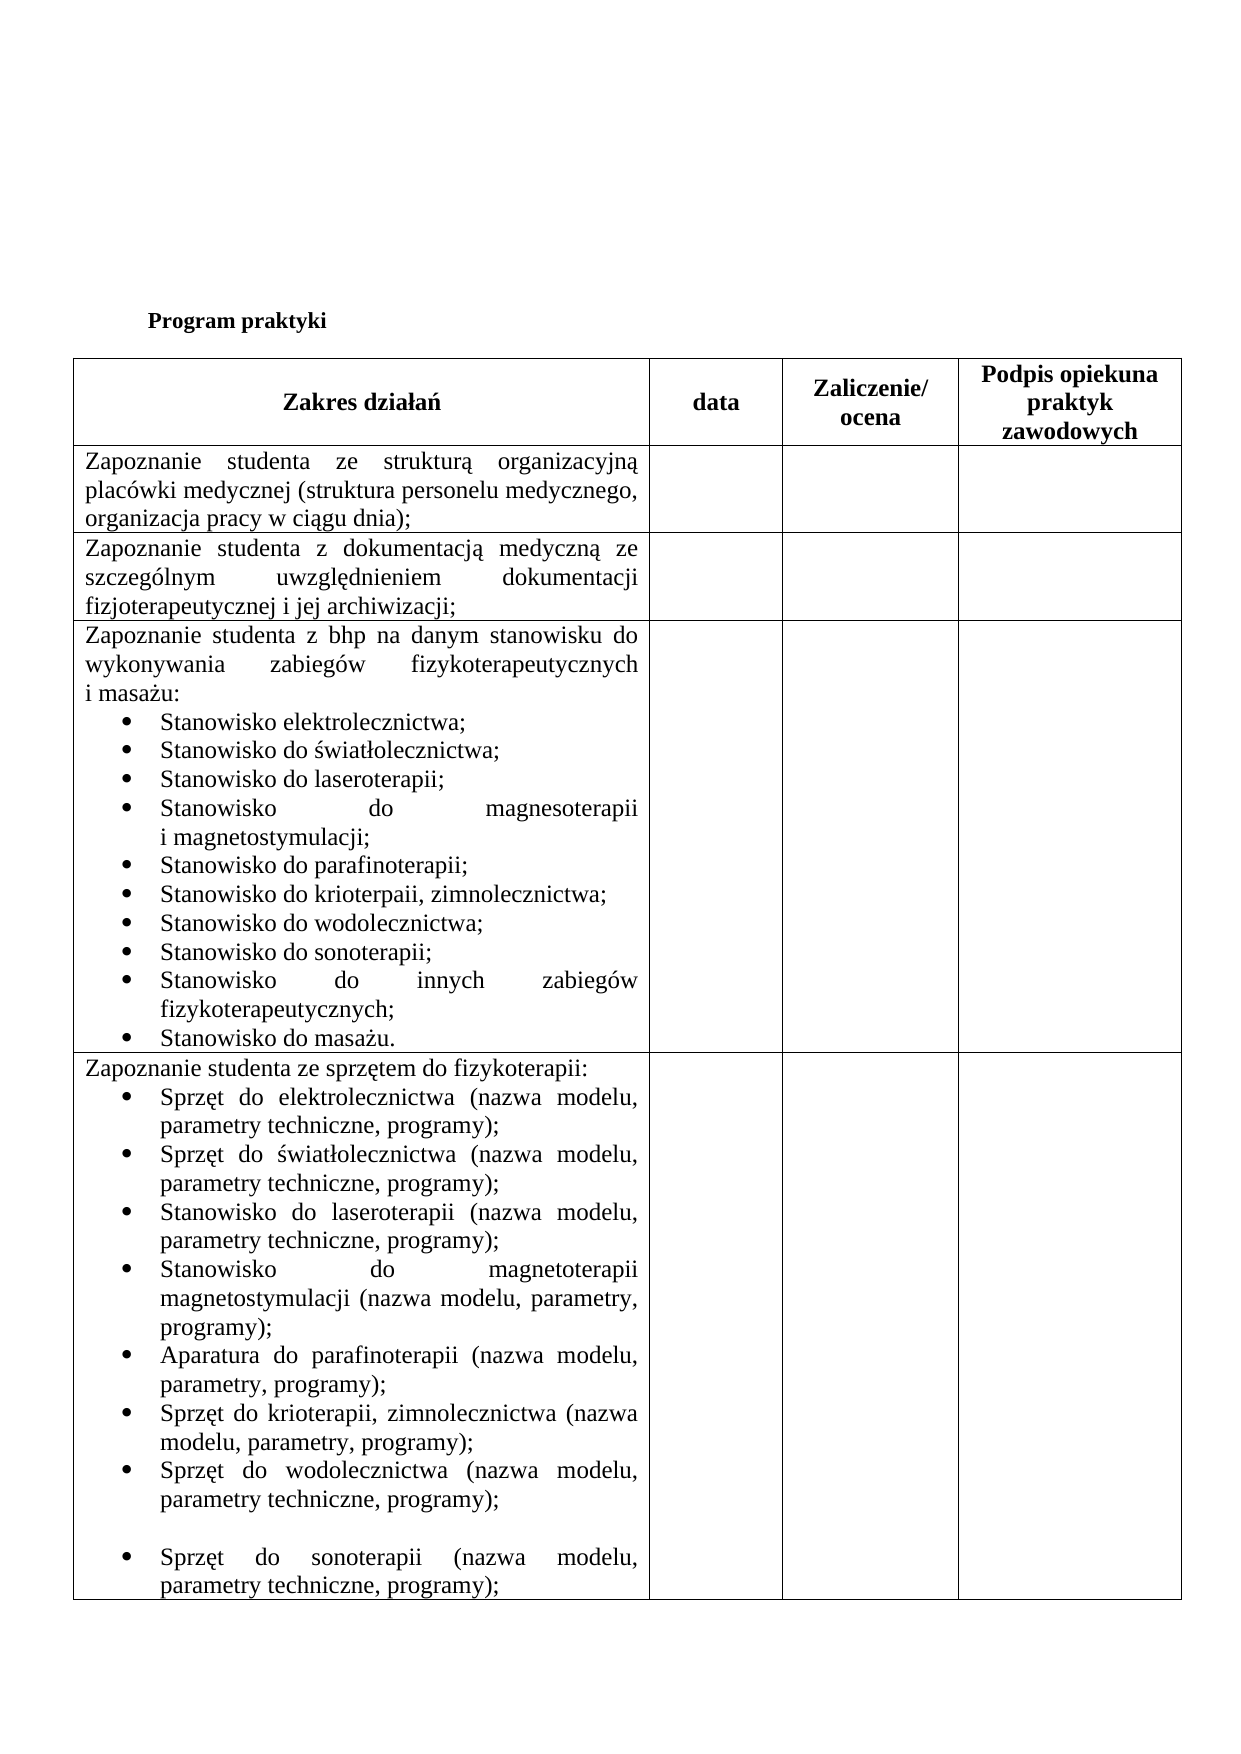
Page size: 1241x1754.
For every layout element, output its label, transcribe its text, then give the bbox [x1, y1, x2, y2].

table_cell [783, 621, 958, 1052]
table_header Podpis opiekuna praktyk zawodowych [959, 359, 1181, 445]
table_header Zakres działań [74, 359, 649, 445]
table_cell [650, 621, 782, 1052]
table_cell [959, 446, 1181, 532]
table_cell Zapoznanie studenta z dokumentacją medyczną ze szczególnym uwzględnieniem dokumentacji fizjoterapeutycznej i jej archiwizacji; [74, 533, 649, 619]
table_cell [783, 1053, 958, 1599]
table_cell [783, 446, 958, 532]
table_cell [650, 533, 782, 619]
text Program praktyki [148, 307, 1093, 333]
table_cell [650, 1053, 782, 1599]
table_cell [959, 1053, 1181, 1599]
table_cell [74, 1053, 649, 1599]
table_header data [650, 359, 782, 445]
table_cell [650, 446, 782, 532]
table_cell [783, 533, 958, 619]
table_cell [959, 621, 1181, 1052]
table_cell Zapoznanie studenta ze strukturą organizacyjną placówki medycznej (struktura personelu medycznego, organizacja pracy w ciągu dnia); [74, 446, 649, 532]
table_header Zaliczenie/ ocena [783, 359, 958, 445]
table_cell Zapoznanie studenta z bhp na danym stanowisku do wykonywania zabiegów fizykoterapeutycznych i masażu: Stanowisko elektrolecznictwa; Stanowisko do światłolecznictwa; Stanowisko do laseroterapii; Stanowisko do magnesoterapii i magnetostymulacji; Stanowisko do parafinoterapii; Stanowisko do krioterpaii, zimnolecznictwa; Stanowisko do wodolecznictwa; Stanowisko do sonoterapii; Stanowisko do innych zabiegów fizykoterapeutycznych; Stanowisko do masażu. [74, 621, 649, 1052]
table_cell [959, 533, 1181, 619]
